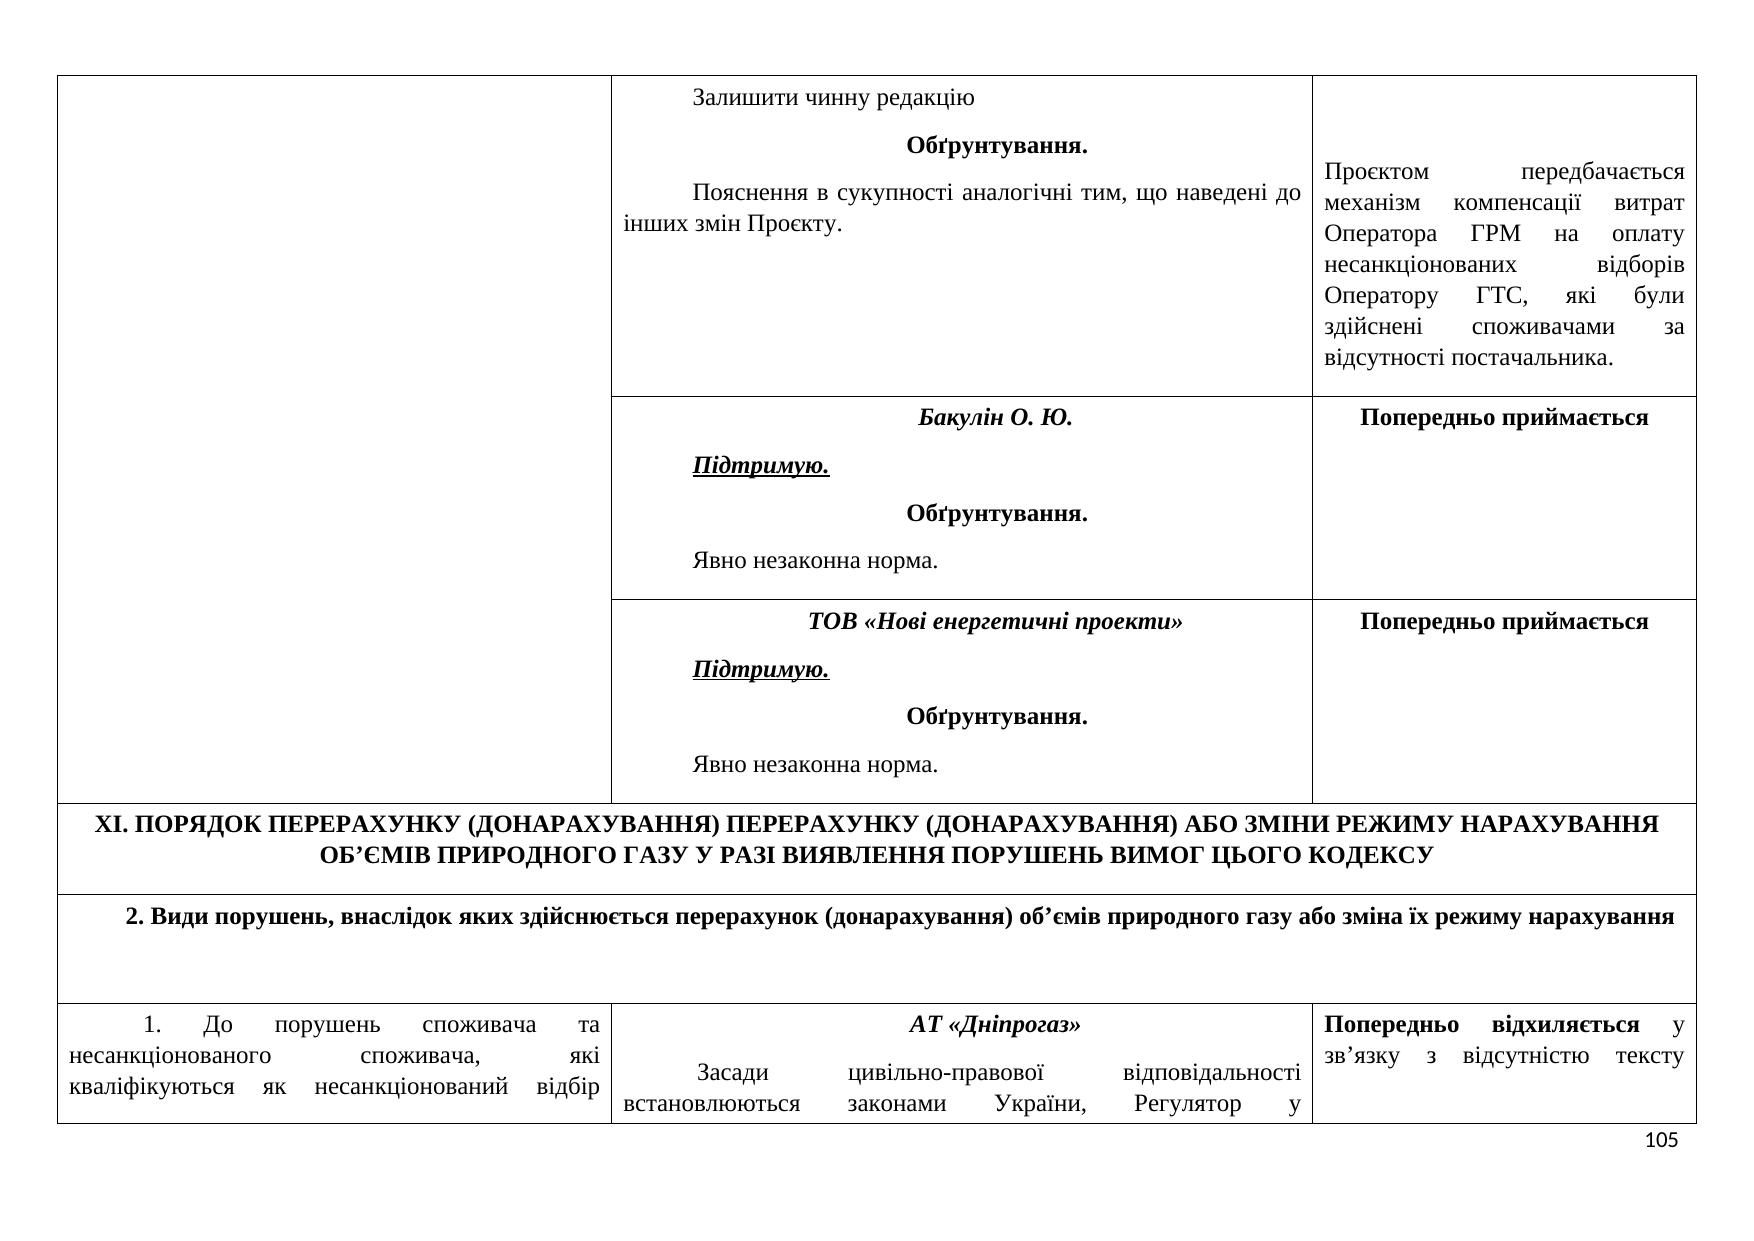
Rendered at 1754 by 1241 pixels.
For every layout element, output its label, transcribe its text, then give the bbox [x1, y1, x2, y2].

table_cell ТОВ «Нові енергетичні проекти» Підтримую. Обґрунтування. Явно незаконна норма. [612, 600, 1312, 803]
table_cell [612, 1004, 1312, 1123]
table_cell Бакулін О. Ю. Підтримую. Обґрунтування. Явно незаконна норма. [612, 397, 1312, 599]
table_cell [1313, 76, 1696, 396]
table_cell Попередньо приймається [1313, 397, 1696, 599]
table_cell XI. ПОРЯДОК ПЕРЕРАХУНКУ (ДОНАРАХУВАННЯ) ПЕРЕРАХУНКУ (ДОНАРАХУВАННЯ) АБО ЗМІНИ РЕЖИМУ НАРАХУВАННЯ ОБ’ЄМІВ ПРИРОДНОГО ГАЗУ У РАЗІ ВИЯВЛЕННЯ ПОРУШЕНЬ ВИМОГ ЦЬОГО КОДЕКСУ [58, 804, 1696, 894]
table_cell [58, 1004, 611, 1123]
table_cell 2. Види порушень, внаслідок яких здійснюється перерахунок (донарахування) об’ємів природного газу або зміна їх режиму нарахування [58, 895, 1696, 1002]
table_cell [612, 76, 1312, 396]
table_cell Попередньо приймається [1313, 600, 1696, 803]
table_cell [1313, 1004, 1696, 1123]
